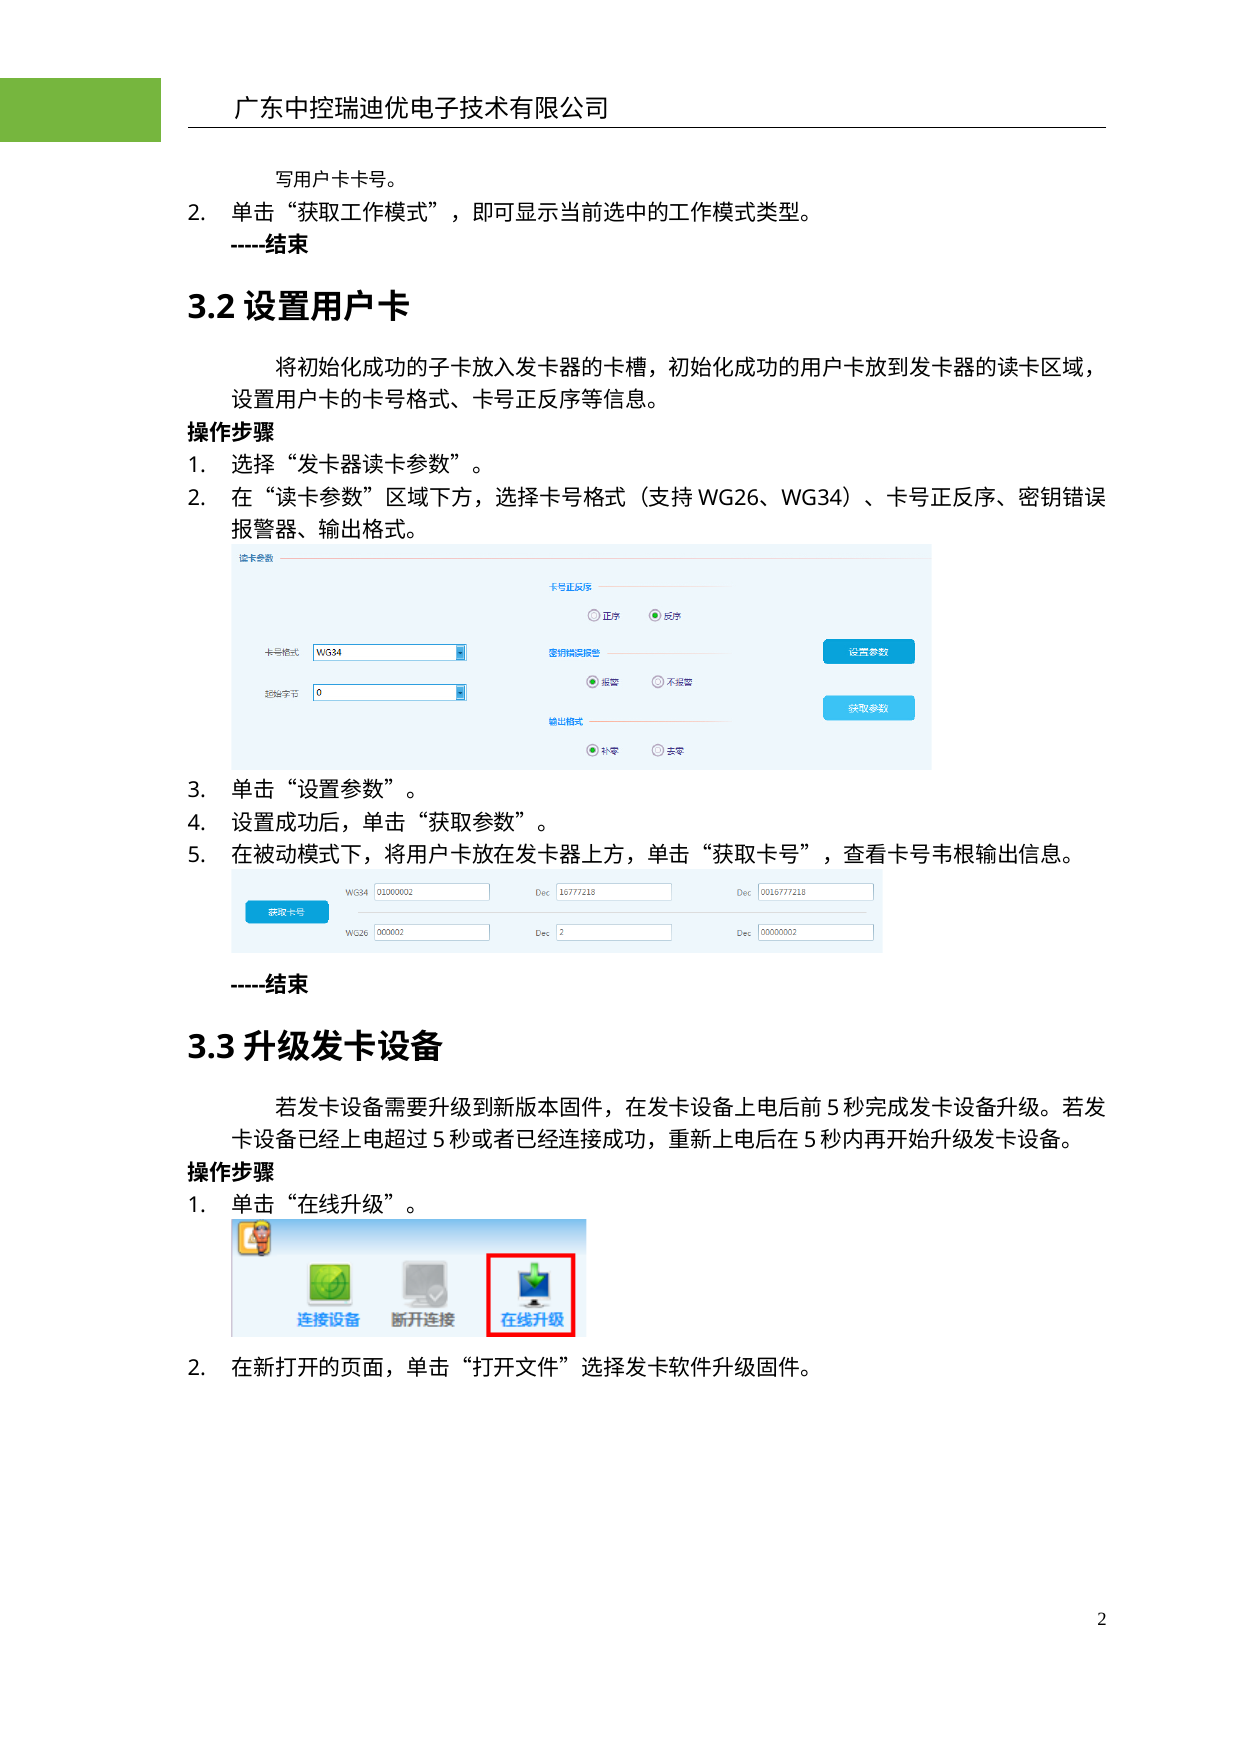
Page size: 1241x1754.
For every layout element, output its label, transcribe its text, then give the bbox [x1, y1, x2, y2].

picture [231, 1219, 587, 1337]
text -----结束 [187, 227, 1106, 259]
list 单击“获取工作模式”，即可显示当前选中的工作模式类型。 [187, 194, 1106, 227]
text 若发卡设备需要升级到新版本固件，在发卡设备上电后前5秒完成发卡设备升级。若发卡设备已经上电超过5秒或者已经连接成功，重新上电后在5秒内再开始升级发卡设备。 [231, 1089, 1106, 1154]
list 选择“发卡器读卡参数”。 [187, 447, 1106, 479]
text 操作步骤 [187, 1154, 1106, 1187]
subtitle 3.2 设置用户卡 [187, 272, 1106, 337]
list 单击“在线升级”。 [187, 1187, 1106, 1219]
text 操作步骤 [187, 414, 1106, 447]
picture [231, 869, 883, 953]
picture [231, 544, 932, 770]
list 设置成功后，单击“获取参数”。 [187, 804, 1106, 837]
list 在被动模式下，将用户卡放在发卡器上方，单击“获取卡号”，查看卡号韦根输出信息。 [187, 837, 1106, 869]
subtitle 3.3 升级发卡设备 [187, 1012, 1106, 1077]
text 将初始化成功的子卡放入发卡器的卡槽，初始化成功的用户卡放到发卡器的读卡区域，设置用户卡的卡号格式、卡号正反序等信息。 [231, 349, 1106, 414]
list 在新打开的页面，单击“打开文件”选择发卡软件升级固件。 [187, 1349, 1106, 1382]
text -----结束 [187, 967, 1106, 999]
list 单击“设置参数”。 [187, 772, 1106, 804]
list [275, 162, 1106, 194]
list 在“读卡参数”区域下方，选择卡号格式（支持WG26、WG34）、卡号正反序、密钥错误报警器、输出格式。 [187, 479, 1106, 544]
